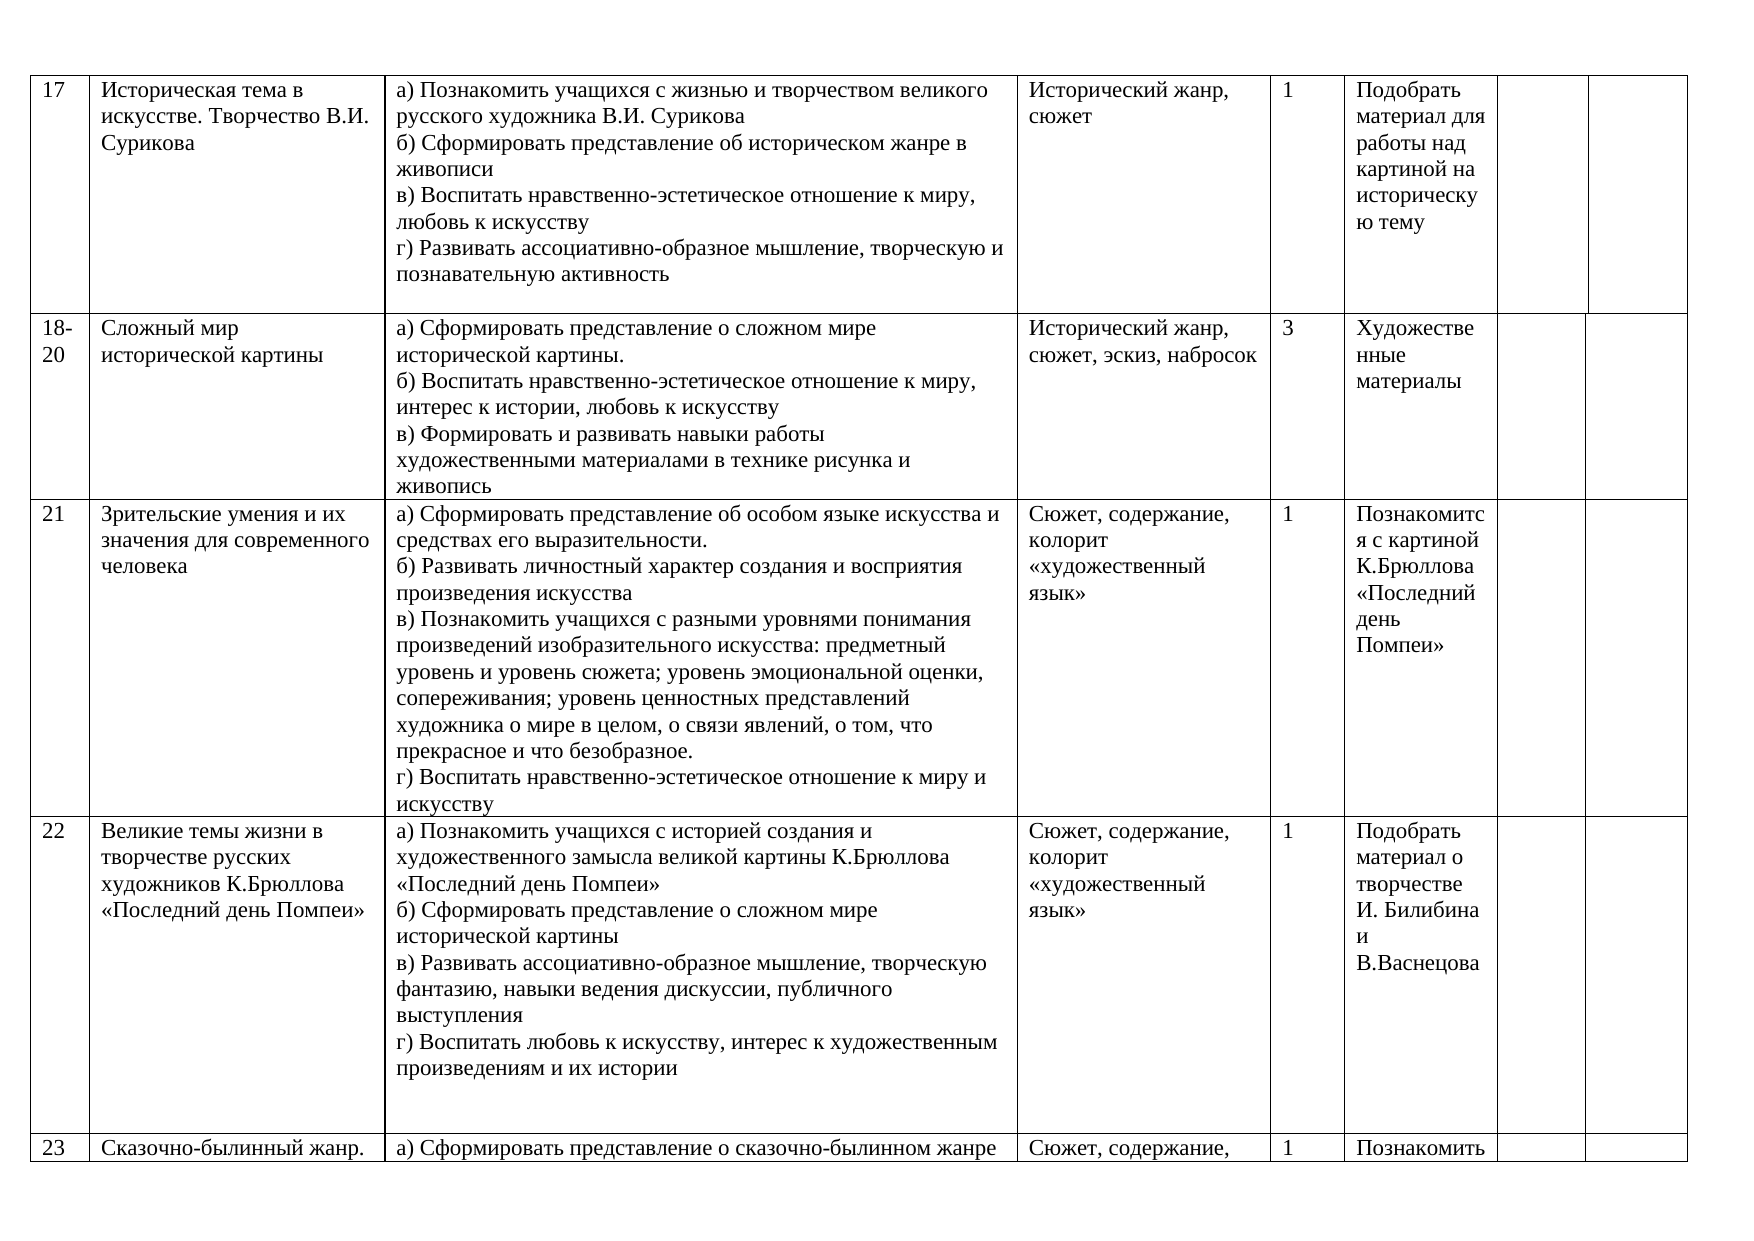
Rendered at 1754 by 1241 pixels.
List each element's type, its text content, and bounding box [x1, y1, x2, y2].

table_cell а) Познакомить учащихся с жизнью и творчеством великого русского художника В.И. Сурикова б) Сформировать представление об историческом жанре в живописи в) Воспитать нравственно-эстетическое отношение к миру, любовь к искусству г) Развивать ассоциативно-образное мышление, творческую и познавательную активность [386, 76, 1017, 313]
table_cell Подобрать материал для работы над картиной на историческую тему [1345, 76, 1497, 313]
table_cell [1586, 1134, 1687, 1161]
table_cell [1498, 817, 1585, 1133]
table_cell Подобрать материал о творчестве И. Билибина и В.Васнецова [1345, 817, 1497, 1133]
table_cell [1586, 817, 1687, 1133]
table_cell 1 [1271, 500, 1344, 816]
table_cell [1589, 76, 1687, 313]
table_cell Художественные материалы [1345, 314, 1497, 499]
table_cell 1 [1271, 76, 1344, 313]
table_cell 23 [31, 1134, 89, 1161]
table_cell [1498, 1134, 1585, 1161]
table_cell а) Сформировать представление об особом языке искусства и средствах его выразительности. б) Развивать личностный характер создания и восприятия произведения искусства в) Познакомить учащихся с разными уровнями понимания произведений изобразительного искусства: предметный уровень и уровень сюжета; уровень эмоциональной оценки, сопереживания; уровень ценностных представлений художника о мире в целом, о связи явлений, о том, что прекрасное и что безобразное. г) Воспитать нравственно-эстетическое отношение к миру и искусству [386, 500, 1017, 816]
table_cell 1 [1271, 1134, 1344, 1161]
table_cell [1586, 314, 1687, 499]
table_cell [90, 1134, 384, 1161]
table_cell 3 [1271, 314, 1344, 499]
table_cell [1498, 76, 1588, 313]
table_cell [1498, 314, 1585, 499]
table_cell Великие темы жизни в творчестве русских художников К.Брюллова «Последний день Помпеи» [90, 817, 384, 1133]
table_cell [1586, 500, 1687, 816]
table_cell 1 [1271, 817, 1344, 1133]
table_cell 17 [31, 76, 89, 313]
table_cell Историческая тема в искусстве. Творчество В.И. Сурикова [90, 76, 384, 313]
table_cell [1345, 1134, 1497, 1161]
table_cell Сюжет, содержание, колорит «художественный язык» [1018, 500, 1270, 816]
table_cell [1498, 500, 1585, 816]
table_cell Познакомится с картиной К.Брюллова «Последний день Помпеи» [1345, 500, 1497, 816]
table_cell а) Познакомить учащихся с историей создания и художественного замысла великой картины К.Брюллова «Последний день Помпеи» б) Сформировать представление о сложном мире исторической картины в) Развивать ассоциативно-образное мышление, творческую фантазию, навыки ведения дискуссии, публичного выступления г) Воспитать любовь к искусству, интерес к художественным произведениям и их истории [386, 817, 1017, 1133]
table_cell Сложный мир исторической картины [90, 314, 384, 499]
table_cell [386, 1134, 1017, 1161]
table_cell Сюжет, содержание, колорит «художественный язык» [1018, 817, 1270, 1133]
table_cell 18-20 [31, 314, 89, 499]
table_cell а) Сформировать представление о сложном мире исторической картины. б) Воспитать нравственно-эстетическое отношение к миру, интерес к истории, любовь к искусству в) Формировать и развивать навыки работы художественными материалами в технике рисунка и живопись [386, 314, 1017, 499]
table_cell Зрительские умения и их значения для современного человека [90, 500, 384, 816]
table_cell 21 [31, 500, 89, 816]
table_cell 22 [31, 817, 89, 1133]
table_cell Исторический жанр, сюжет, эскиз, набросок [1018, 314, 1270, 499]
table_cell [1018, 1134, 1270, 1161]
table_cell Исторический жанр, сюжет [1018, 76, 1270, 313]
